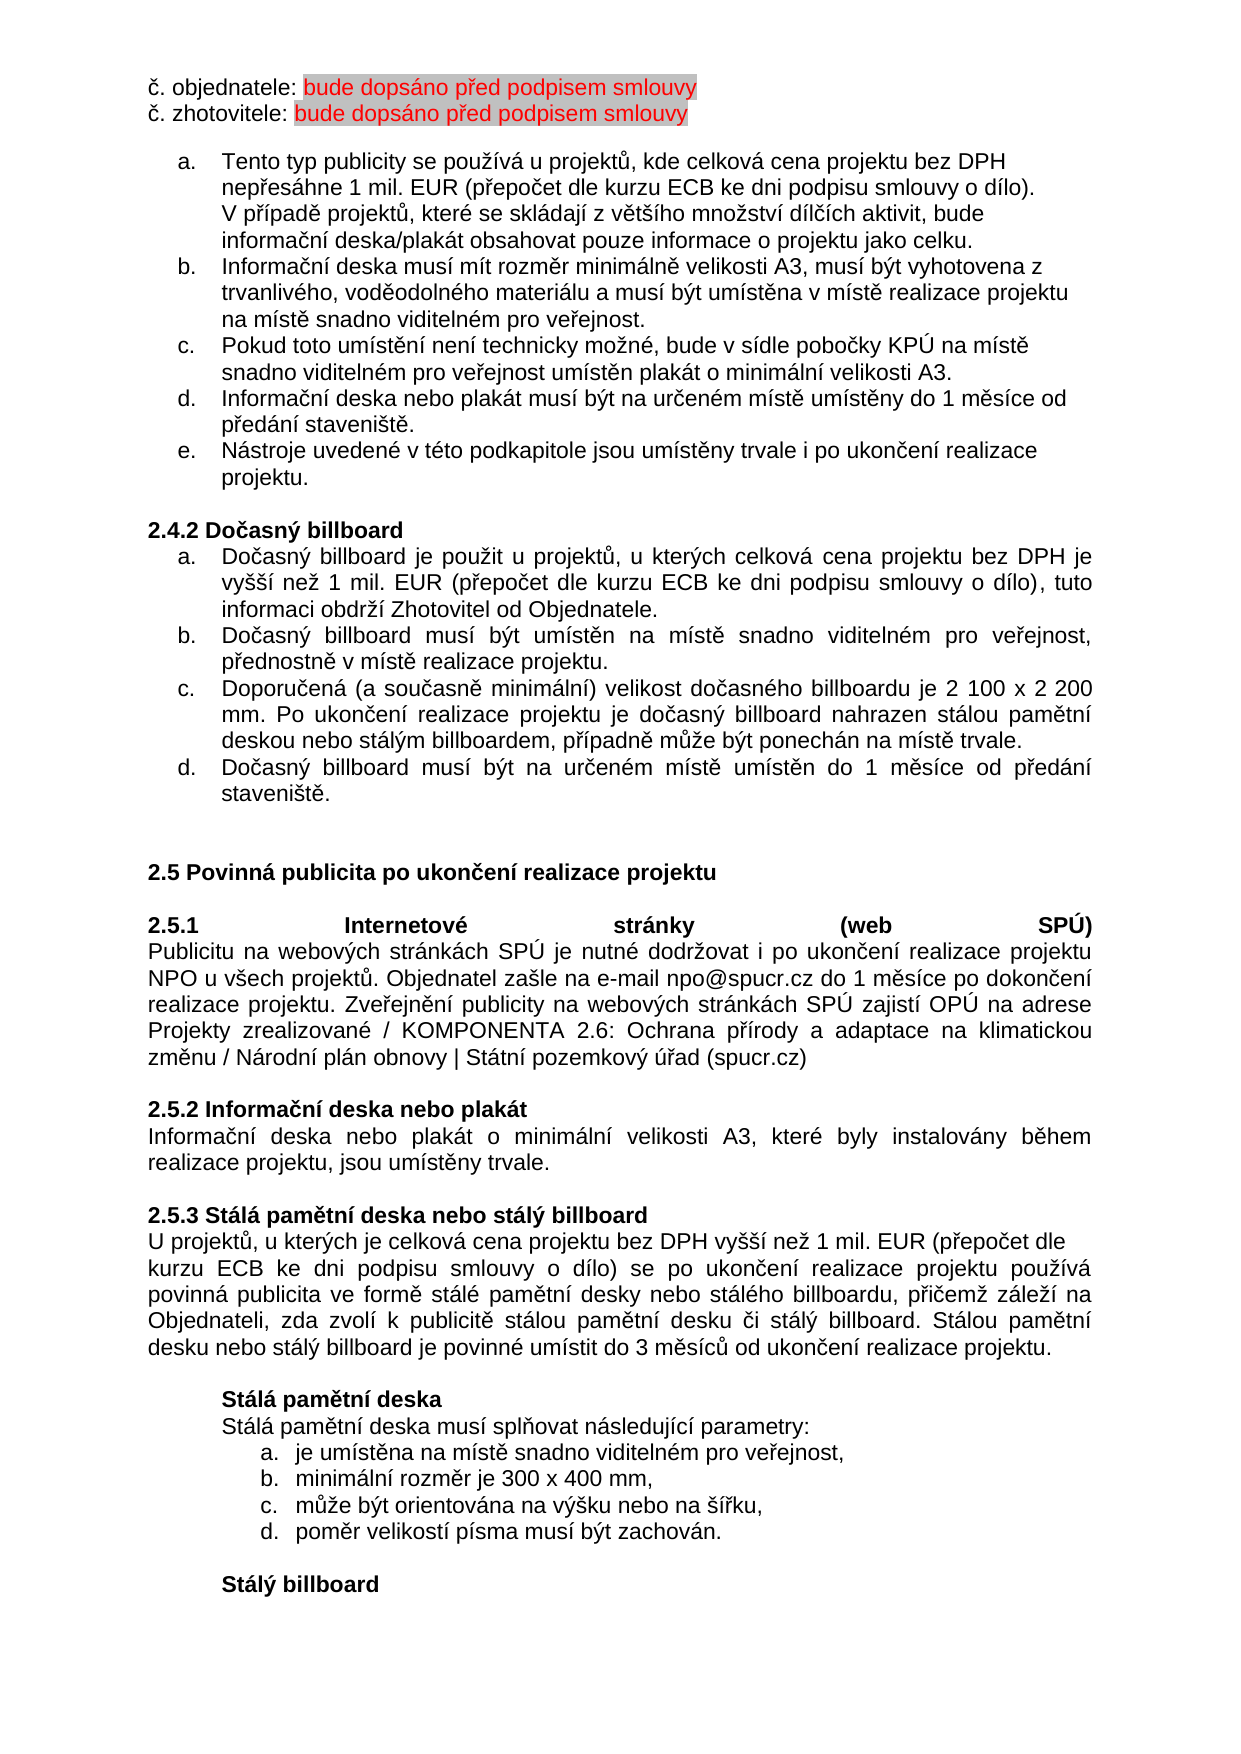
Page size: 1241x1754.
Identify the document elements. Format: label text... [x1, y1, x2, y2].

text 2.4.2 Dočasný billboard [148, 517, 1093, 543]
text Stálá pamětní deska musí splňovat následující parametry: [148, 1413, 1093, 1439]
list Doporučená (a současně minimální) velikost dočasného billboardu je 2 100 x 2 200 mm. Po ukončení realizace projektu je dočasný billboard nahrazen stálou pamětní deskou nebo stálým billboardem, případně může být ponechán na místě trvale. [177, 675, 1093, 754]
list Pokud toto umístění není technicky možné, bude v sídle pobočky KPÚ na místě snadno viditelném pro veřejnost umístěn plakát o minimální velikosti A3. [177, 332, 1093, 385]
list Dočasný billboard musí být umístěn na místě snadno viditelném pro veřejnost, přednostně v místě realizace projektu. [177, 622, 1093, 675]
text d. Dočasný billboard musí být na určeném místě umístěn do 1 měsíce od předání staveniště. [177, 754, 1093, 806]
text 2.5.2 Informační deska nebo plakát [148, 1096, 1093, 1123]
text 2.5.1 Internetové stránky (web SPÚ) Publicitu na webových stránkách SPÚ je nutné dodržovat i po ukončení realizace projektu NPO u všech projektů. Objednatel zašle na e-mail npo@spucr.cz do 1 měsíce po dokončení realizace projektu. Zveřejnění publicity na webových stránkách SPÚ zajistí OPÚ na adrese Projekty zrealizované / KOMPONENTA 2.6: Ochrana přírody a adaptace na klimatickou změnu / Národní plán obnovy | Státní pozemkový úřad (spucr.cz) [148, 912, 1093, 1070]
list je umístěna na místě snadno viditelném pro veřejnost, [260, 1439, 1093, 1465]
list poměr velikostí písma musí být zachován. [260, 1518, 1093, 1544]
text U projektů, u kterých je celková cena projektu bez DPH vyšší než 1 mil. EUR (přepočet dle [148, 1228, 1093, 1254]
list může být orientována na výšku nebo na šířku, [260, 1492, 1093, 1518]
text e. Nástroje uvedené v této podkapitole jsou umístěny trvale i po ukončení realizace projektu. [177, 437, 1093, 490]
text V případě projektů, které se skládají z většího množství dílčích aktivit, bude informační deska/plakát obsahovat pouze informace o projektu jako celku. [221, 200, 1093, 253]
list Informační deska musí mít rozměr minimálně velikosti A3, musí být vyhotovena z trvanlivého, voděodolného materiálu a musí být umístěna v místě realizace projektu na místě snadno viditelném pro veřejnost. [177, 253, 1093, 332]
text Stálá pamětní deska [148, 1386, 1093, 1413]
text kurzu ECB ke dni podpisu smlouvy o dílo) se po ukončení realizace projektu používá povinná publicita ve formě stálé pamětní desky nebo stálého billboardu, přičemž záleží na Objednateli, zda zvolí k publicitě stálou pamětní desku či stálý billboard. Stálou pamětní desku nebo stálý billboard je povinné umístit do 3 měsíců od ukončení realizace projektu. [148, 1254, 1093, 1360]
list Tento typ publicity se používá u projektů, kde celková cena projektu bez DPH nepřesáhne 1 mil. EUR (přepočet dle kurzu ECB ke dni podpisu smlouvy o dílo). [177, 148, 1093, 200]
list Dočasný billboard je použit u projektů, u kterých celková cena projektu bez DPH je vyšší než 1 mil. EUR (přepočet dle kurzu ECB ke dni podpisu smlouvy o dílo), tuto informaci obdrží Zhotovitel od Objednatele. [177, 543, 1093, 622]
text Stálý billboard [148, 1571, 1093, 1597]
text 2.5.3 Stálá pamětní deska nebo stálý billboard [148, 1202, 1093, 1228]
text Informační deska nebo plakát o minimální velikosti A3, které byly instalovány během realizace projektu, jsou umístěny trvale. [148, 1123, 1093, 1175]
text d. Informační deska nebo plakát musí být na určeném místě umístěny do 1 měsíce od předání staveniště. [177, 385, 1093, 437]
text 2.5 Povinná publicita po ukončení realizace projektu [148, 859, 1093, 886]
list minimální rozměr je 300 x 400 mm, [260, 1465, 1093, 1492]
